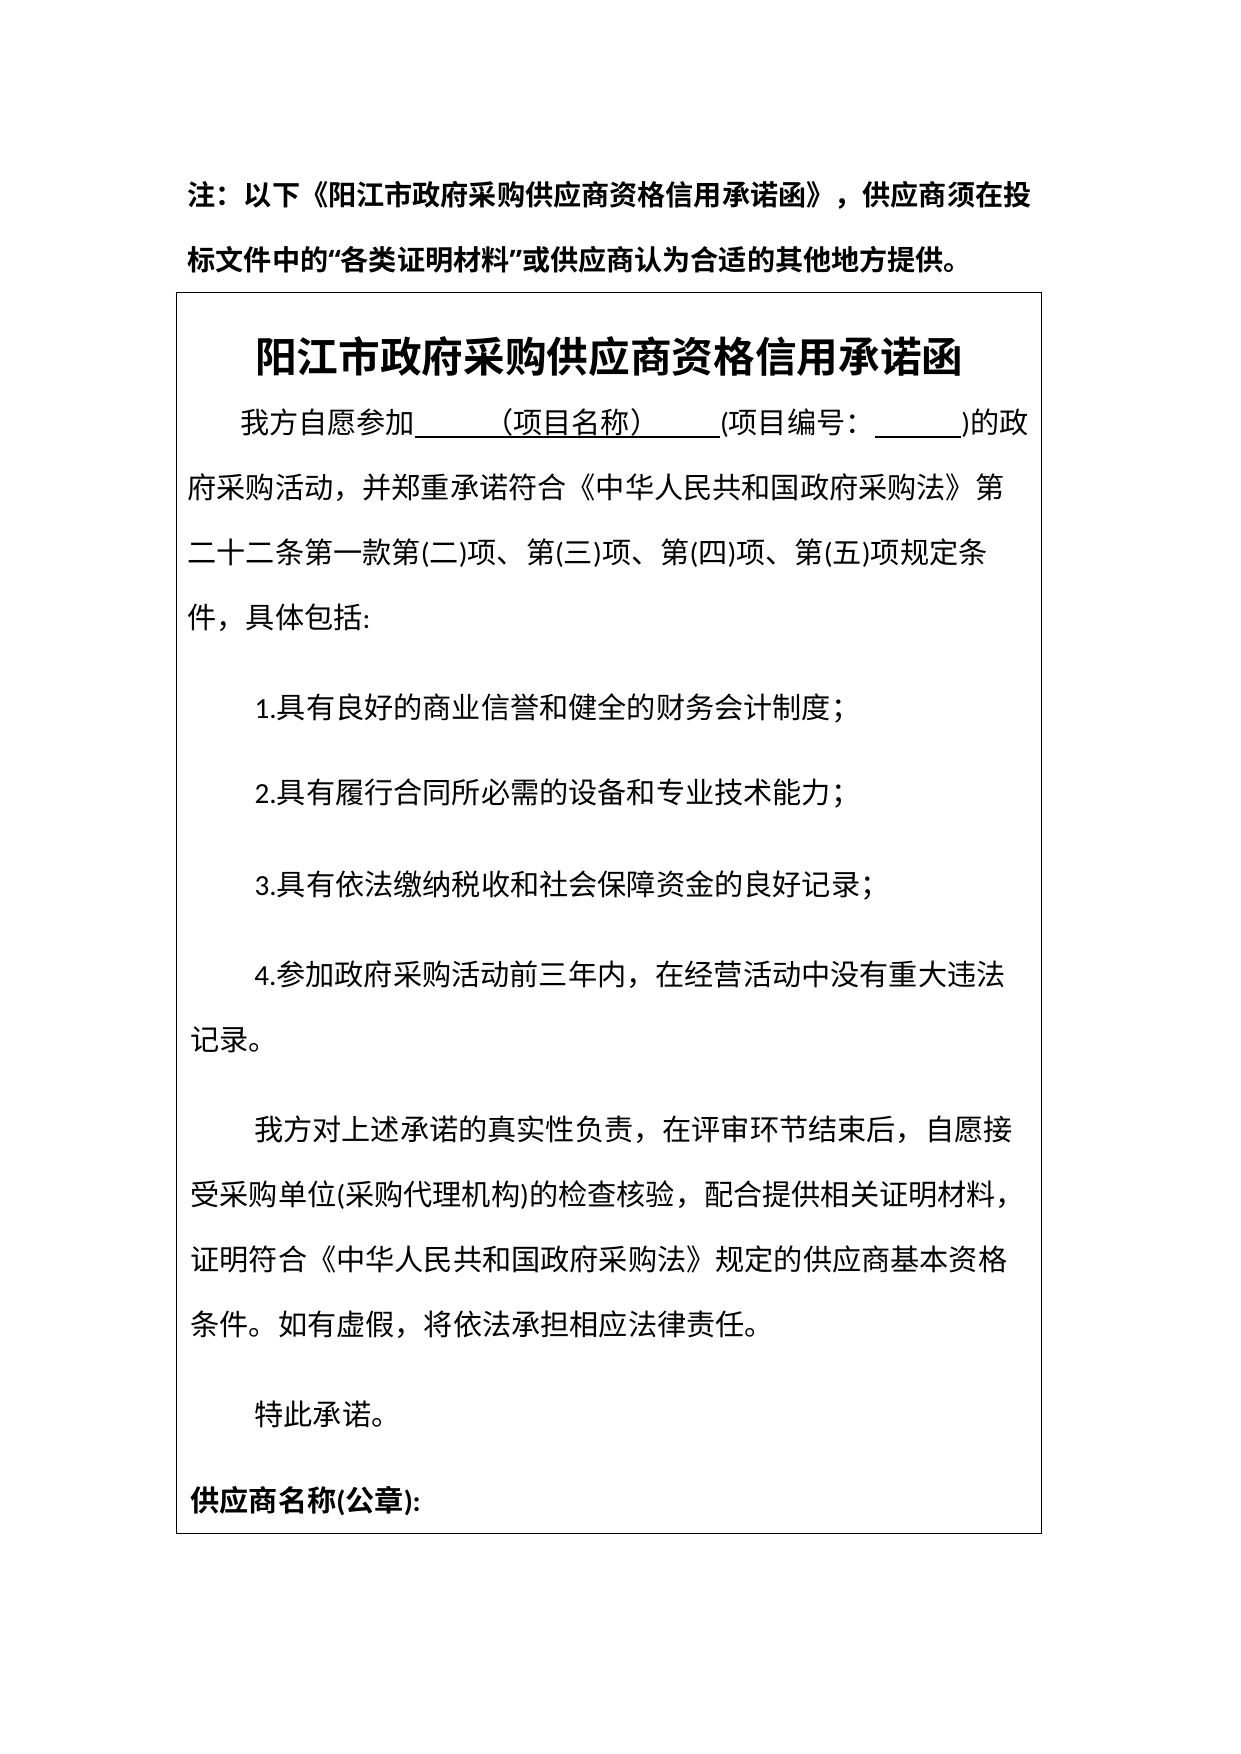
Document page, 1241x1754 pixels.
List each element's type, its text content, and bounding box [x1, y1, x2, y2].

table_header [177, 293, 1041, 1533]
text 注：以下《阳江市政府采购供应商资格信用承诺函》，供应商须在投标文件中的“各类证明材料”或供应商认为合适的其他地方提供。 [187, 162, 1053, 292]
